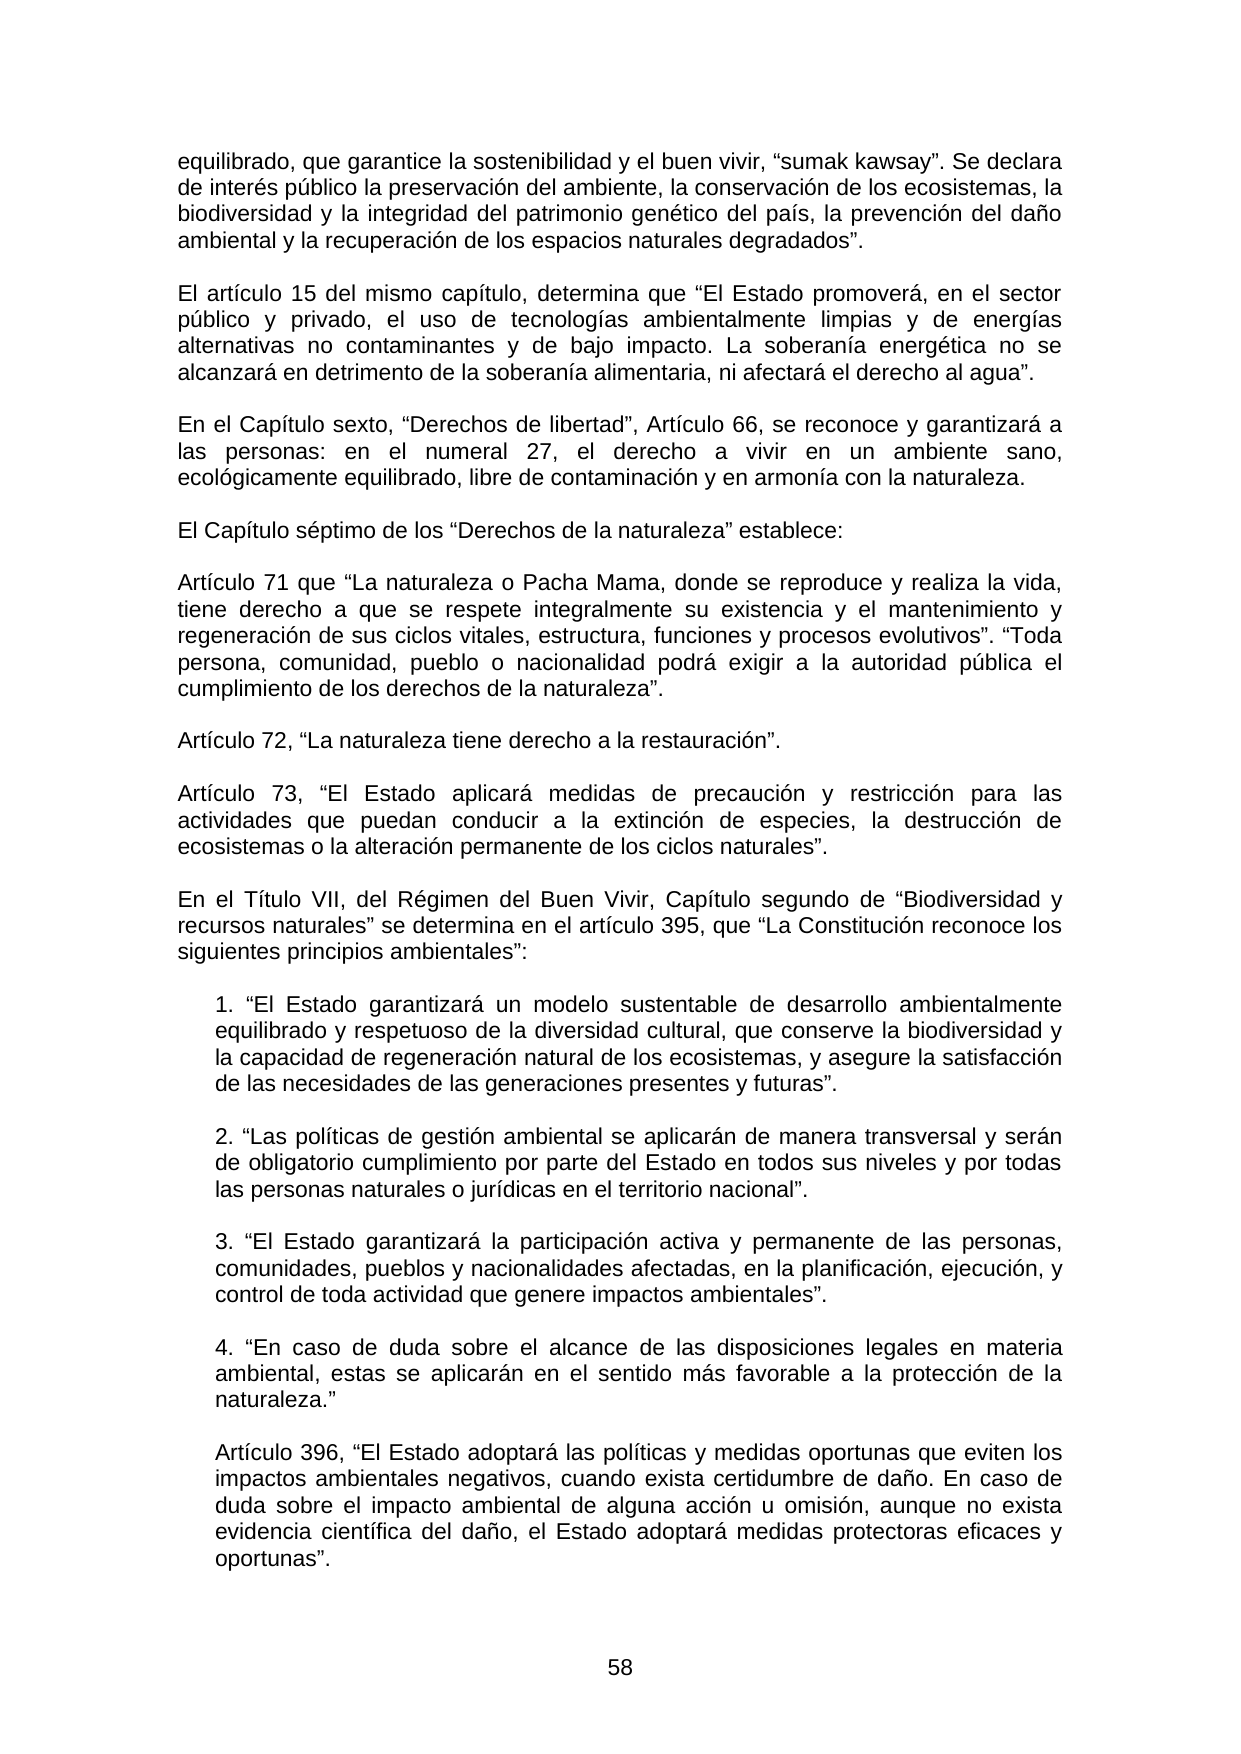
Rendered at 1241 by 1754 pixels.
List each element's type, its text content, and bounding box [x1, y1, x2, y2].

text 4. “En caso de duda sobre el alcance de las disposiciones legales en materia ambiental, estas se aplicarán en el sentido más favorable a la protección de la naturaleza.” [215, 1334, 1063, 1413]
text 3. “El Estado garantizará la participación activa y permanente de las personas, comunidades, pueblos y nacionalidades afectadas, en la planificación, ejecución, y control de toda actividad que genere impactos ambientales”. [215, 1228, 1063, 1307]
text Artículo 72, “La naturaleza tiene derecho a la restauración”. [177, 727, 1063, 754]
text Artículo 73, “El Estado aplicará medidas de precaución y restricción para las actividades que puedan conducir a la extinción de especies, la destrucción de ecosistemas o la alteración permanente de los ciclos naturales”. [177, 780, 1063, 859]
text El Capítulo séptimo de los “Derechos de la naturaleza” establece: [177, 517, 1063, 543]
text En el Capítulo sexto, “Derechos de libertad”, Artículo 66, se reconoce y garantizará a las personas: en el numeral 27, el derecho a vivir en un ambiente sano, ecológicamente equilibrado, libre de contaminación y en armonía con la naturaleza. [177, 411, 1063, 490]
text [177, 148, 1063, 253]
text El artículo 15 del mismo capítulo, determina que “El Estado promoverá, en el sector público y privado, el uso de tecnologías ambientalmente limpias y de energías alternativas no contaminantes y de bajo impacto. La soberanía energética no se alcanzará en detrimento de la soberanía alimentaria, ni afectará el derecho al agua”. [177, 279, 1063, 385]
text 2. “Las políticas de gestión ambiental se aplicarán de manera transversal y serán de obligatorio cumplimiento por parte del Estado en todos sus niveles y por todas las personas naturales o jurídicas en el territorio nacional”. [215, 1123, 1063, 1202]
text 1. “El Estado garantizará un modelo sustentable de desarrollo ambientalmente equilibrado y respetuoso de la diversidad cultural, que conserve la biodiversidad y la capacidad de regeneración natural de los ecosistemas, y asegure la satisfacción de las necesidades de las generaciones presentes y futuras”. [215, 991, 1063, 1096]
text En el Título VII, del Régimen del Buen Vivir, Capítulo segundo de “Biodiversidad y recursos naturales” se determina en el artículo 395, que “La Constitución reconoce los siguientes principios ambientales”: [177, 886, 1063, 965]
text Artículo 71 que “La naturaleza o Pacha Mama, donde se reproduce y realiza la vida, tiene derecho a que se respete integralmente su existencia y el mantenimiento y regeneración de sus ciclos vitales, estructura, funciones y procesos evolutivos”. “Toda persona, comunidad, pueblo o nacionalidad podrá exigir a la autoridad pública el cumplimiento de los derechos de la naturaleza”. [177, 569, 1063, 701]
text Artículo 396, “El Estado adoptará las políticas y medidas oportunas que eviten los impactos ambientales negativos, cuando exista certidumbre de daño. En caso de duda sobre el impacto ambiental de alguna acción u omisión, aunque no exista evidencia científica del daño, el Estado adoptará medidas protectoras eficaces y oportunas”. [215, 1439, 1063, 1571]
